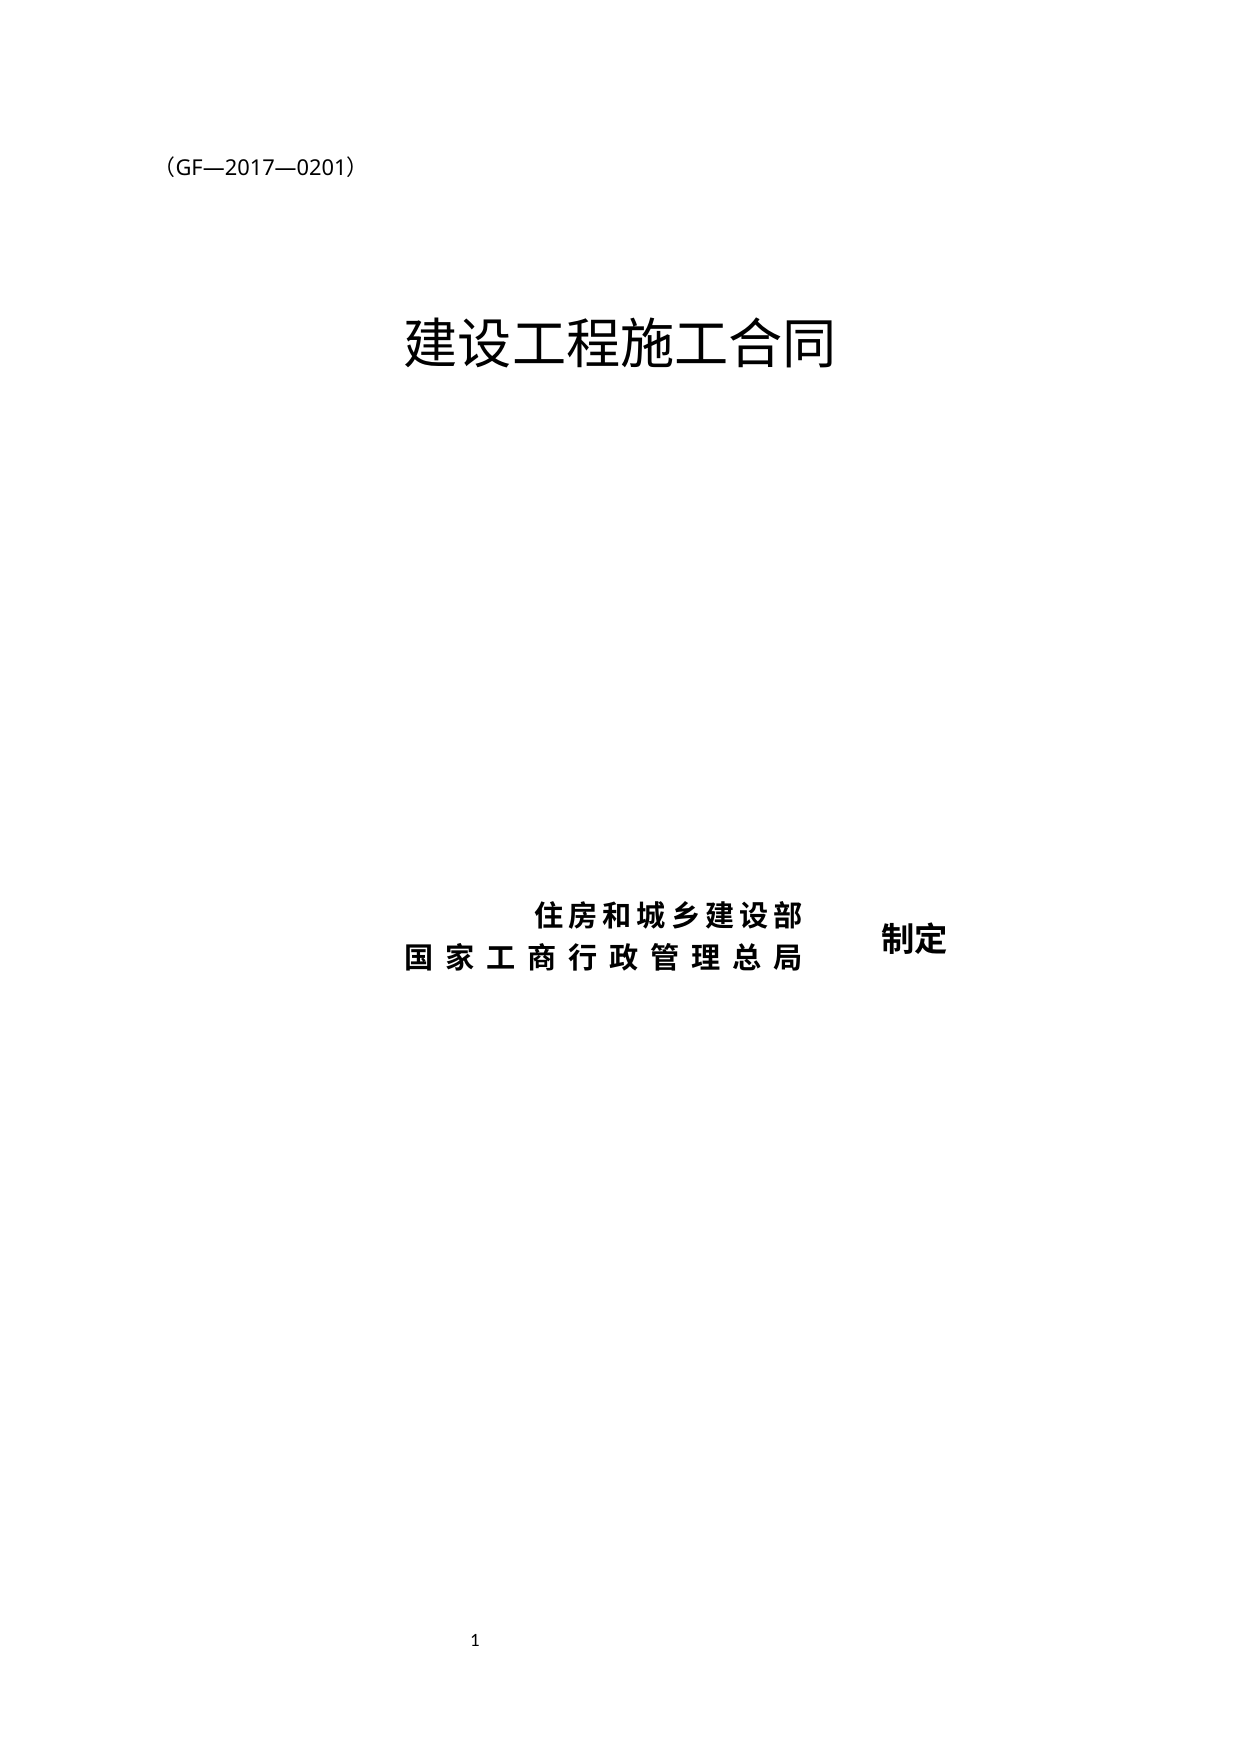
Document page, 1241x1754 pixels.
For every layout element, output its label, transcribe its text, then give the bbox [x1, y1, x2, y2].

text 建设工程施工合同 [153, 301, 1087, 419]
text 国家工商行政管理总局 [153, 935, 803, 977]
text 住房和城乡建设部 [153, 892, 803, 935]
text （GF—2017—0201） [153, 150, 1087, 182]
